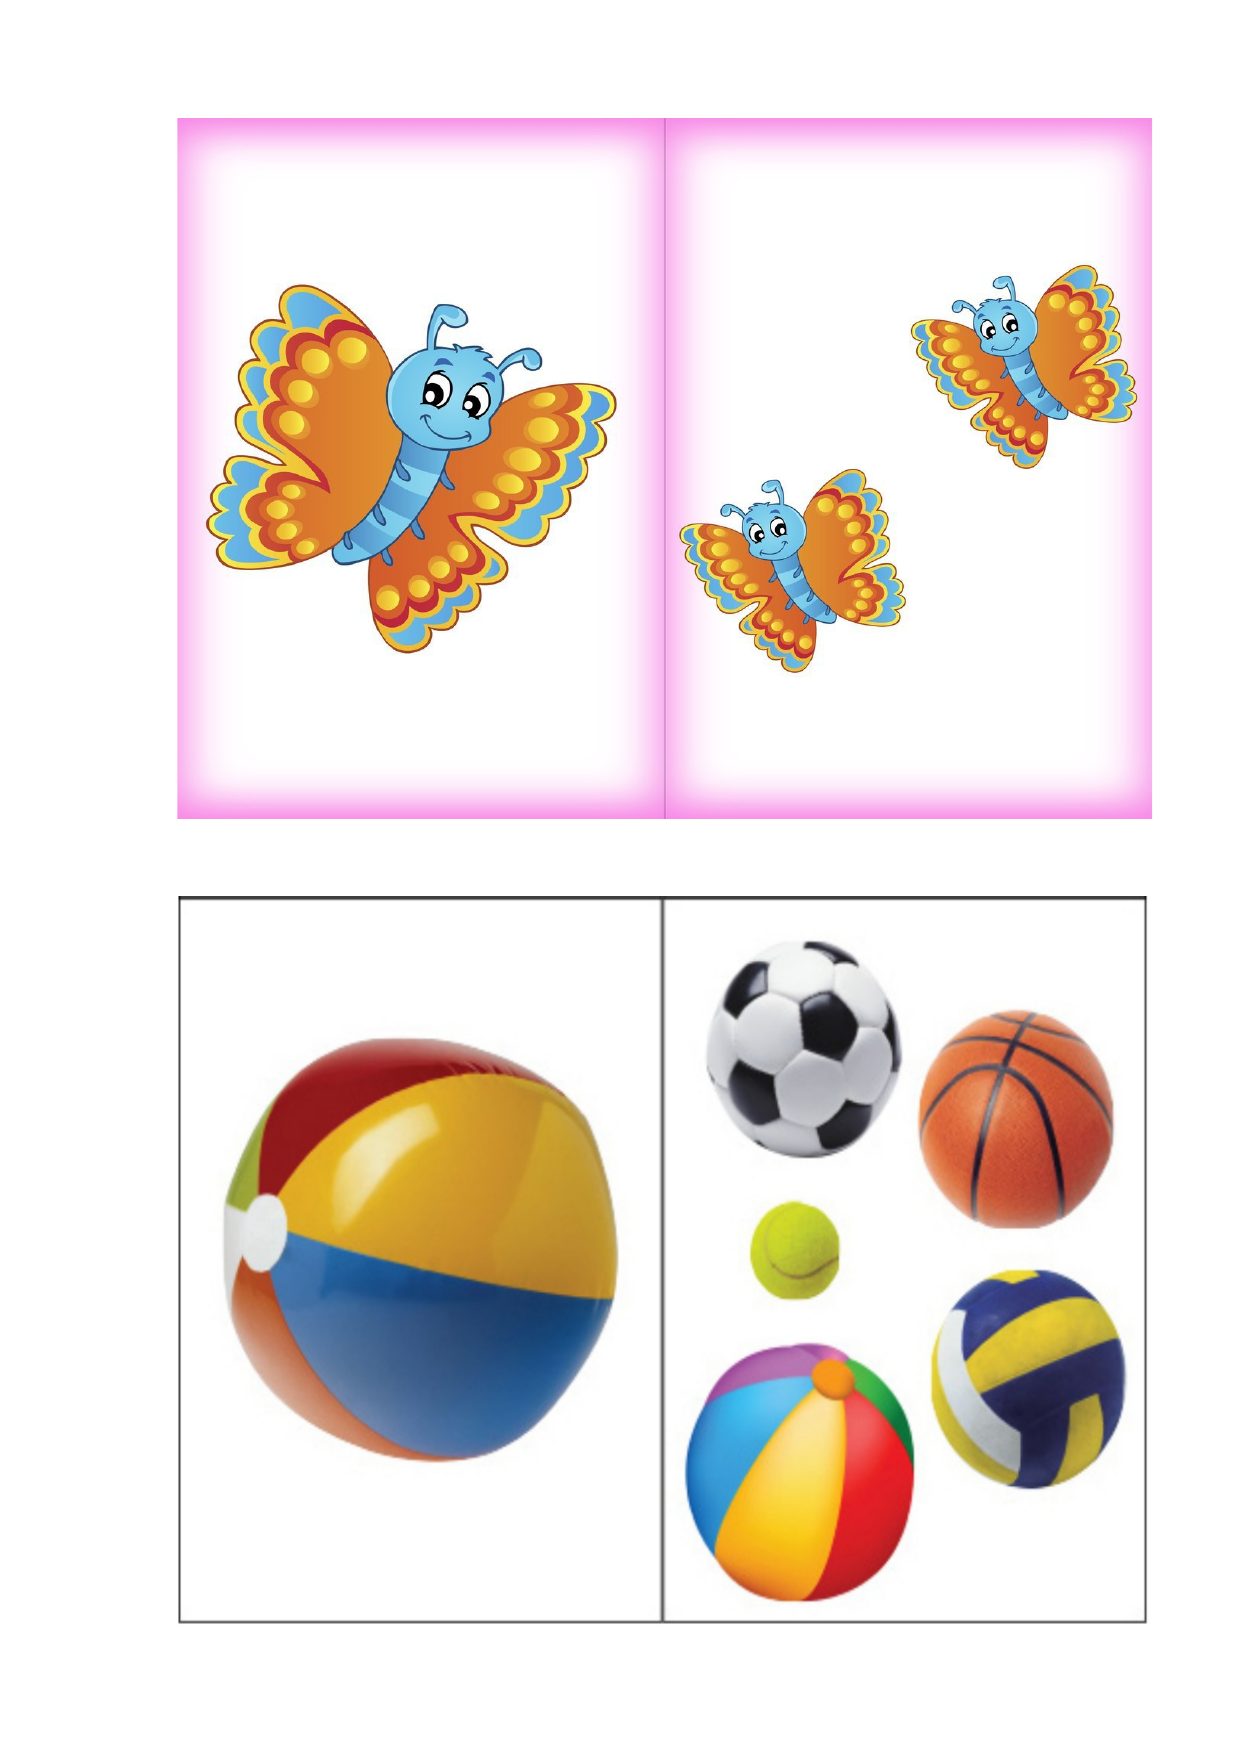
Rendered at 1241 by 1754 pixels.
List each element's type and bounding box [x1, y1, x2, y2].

picture [177, 896, 1152, 1627]
picture [177, 118, 1153, 819]
